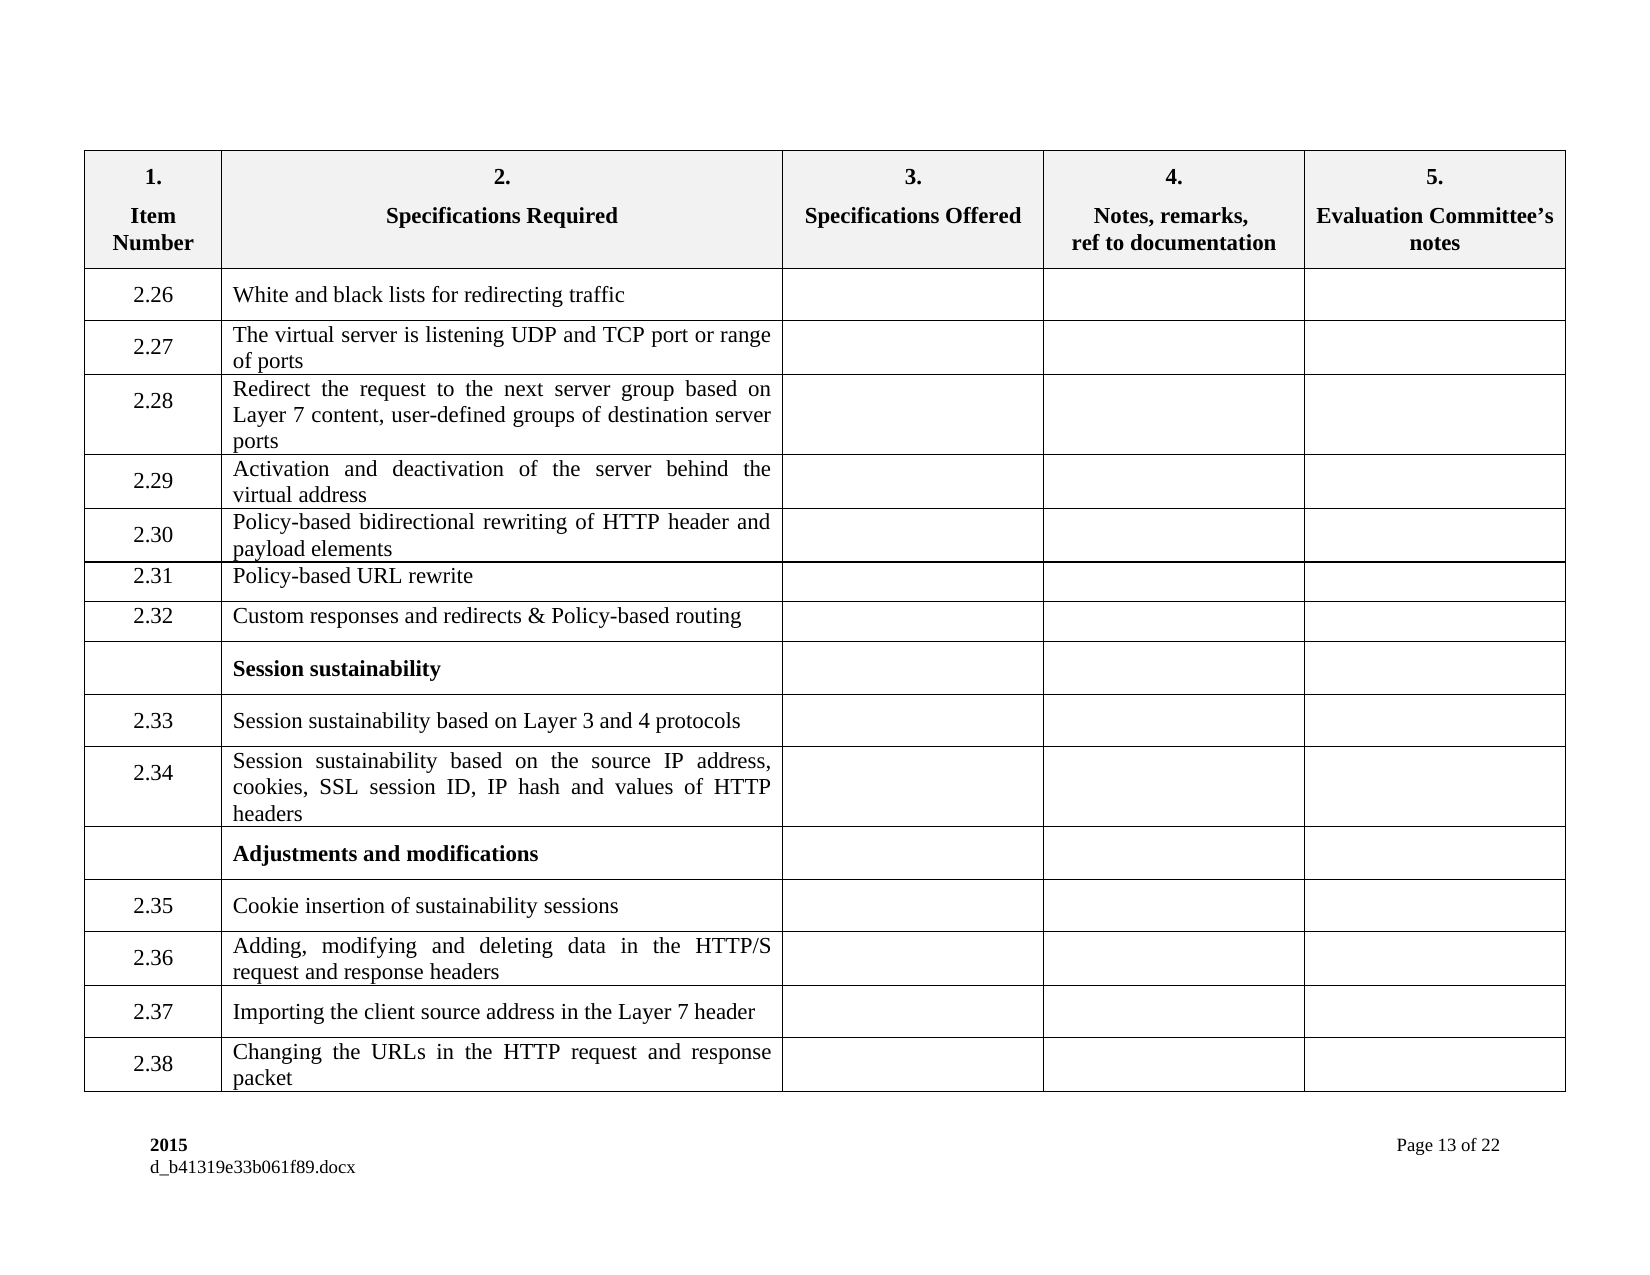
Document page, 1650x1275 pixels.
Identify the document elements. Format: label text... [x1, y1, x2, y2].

table_cell 2.37 [85, 986, 221, 1037]
table_cell Policy-based bidirectional rewriting of HTTP header and payload elements [222, 509, 782, 561]
table_cell [783, 509, 1043, 561]
table_cell White and black lists for redirecting traffic [222, 269, 782, 320]
table_cell 2.34 [85, 747, 221, 826]
table_cell Adjustments and modifications [222, 827, 782, 878]
table_cell [783, 695, 1043, 746]
table_header 1. Item Number [85, 151, 221, 268]
table_cell Session sustainability based on Layer 3 and 4 protocols [222, 695, 782, 746]
table_cell [85, 642, 221, 693]
table_cell [1305, 375, 1565, 454]
table_cell 2.26 [85, 269, 221, 320]
table_cell Activation and deactivation of the server behind the virtual address [222, 455, 782, 508]
table_cell [783, 269, 1043, 320]
table_cell [783, 642, 1043, 693]
table_cell Custom responses and redirects & Policy-based routing [222, 602, 782, 641]
table_cell Importing the client source address in the Layer 7 header [222, 986, 782, 1037]
table_cell [1044, 455, 1304, 508]
table_cell [1044, 642, 1304, 693]
table_cell [1305, 509, 1565, 561]
table_cell [783, 563, 1043, 601]
table_cell [1305, 455, 1565, 508]
table_cell 2.38 [85, 1038, 221, 1091]
table_cell The virtual server is listening UDP and TCP port or range of ports [222, 321, 782, 374]
table_cell Policy-based URL rewrite [222, 563, 782, 601]
table_cell [1305, 747, 1565, 826]
table_cell [1305, 602, 1565, 641]
table_cell [783, 827, 1043, 878]
table_cell Session sustainability [222, 642, 782, 693]
table_cell 2.36 [85, 932, 221, 984]
table_cell 2.35 [85, 880, 221, 931]
table_header 2. Specifications Required [222, 151, 782, 268]
table_cell [1044, 827, 1304, 878]
table_cell Cookie insertion of sustainability sessions [222, 880, 782, 931]
table_cell [783, 986, 1043, 1037]
table_cell [1305, 321, 1565, 374]
table_cell [1305, 563, 1565, 601]
table_cell [85, 827, 221, 878]
table_cell [1044, 375, 1304, 454]
table_cell 2.27 [85, 321, 221, 374]
table_cell [783, 880, 1043, 931]
table_cell 2.28 [85, 375, 221, 454]
table_cell [1044, 1038, 1304, 1091]
table_cell [1305, 880, 1565, 931]
table_cell 2.33 [85, 695, 221, 746]
table_cell 2.29 [85, 455, 221, 508]
table_cell [1044, 986, 1304, 1037]
table_cell [783, 375, 1043, 454]
table_cell [1044, 563, 1304, 601]
table_cell [783, 1038, 1043, 1091]
table_cell Changing the URLs in the HTTP request and response packet [222, 1038, 782, 1091]
table_cell [1044, 602, 1304, 641]
table_cell [1044, 509, 1304, 561]
table_cell [783, 455, 1043, 508]
table_cell Session sustainability based on the source IP address, cookies, SSL session ID, IP hash and values ​​of HTTP headers [222, 747, 782, 826]
table_cell [1044, 747, 1304, 826]
table_header 4. Notes, remarks, ref to documentation [1044, 151, 1304, 268]
table_cell [783, 932, 1043, 984]
table_cell [1305, 642, 1565, 693]
table_cell 2.32 [85, 602, 221, 641]
table_header 3. Specifications Offered [783, 151, 1043, 268]
table_cell 2.31 [85, 563, 221, 601]
table_header 5. Evaluation Committee’s notes [1305, 151, 1565, 268]
table_cell [1305, 695, 1565, 746]
table_cell Adding, modifying and deleting data in the HTTP/S request and response headers [222, 932, 782, 984]
table_cell [1305, 932, 1565, 984]
table_cell 2.30 [85, 509, 221, 561]
table_cell [783, 602, 1043, 641]
table_cell Redirect the request to the next server group based on Layer 7 content, user-defined groups of destination server ports [222, 375, 782, 454]
table_cell [1305, 269, 1565, 320]
table_cell [1305, 1038, 1565, 1091]
table_cell [1044, 880, 1304, 931]
table_cell [783, 321, 1043, 374]
table_cell [1305, 986, 1565, 1037]
table_cell [1044, 321, 1304, 374]
table_cell [1044, 269, 1304, 320]
table_cell [1044, 932, 1304, 984]
table_cell [1305, 827, 1565, 878]
table_cell [783, 747, 1043, 826]
table_cell [1044, 695, 1304, 746]
